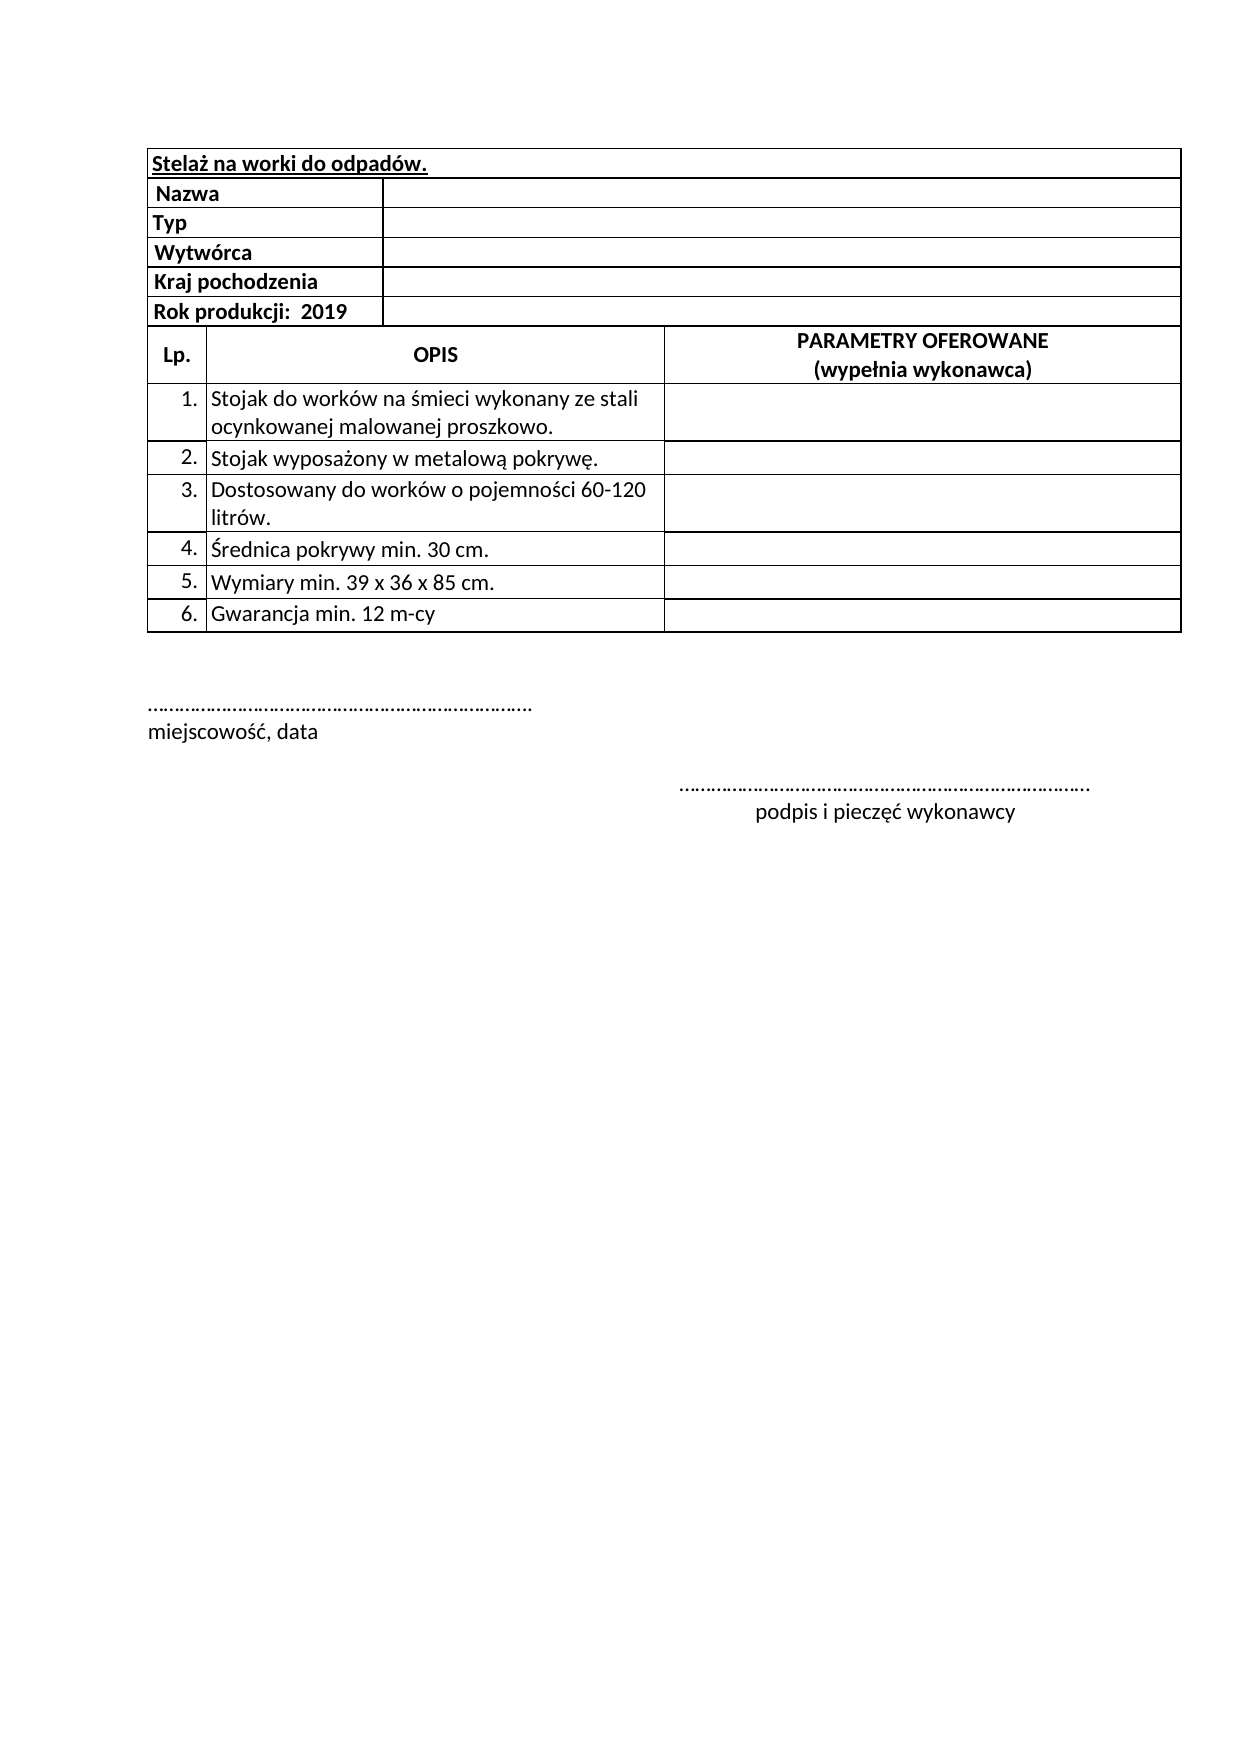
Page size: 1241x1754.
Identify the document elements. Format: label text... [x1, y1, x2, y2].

table_cell Stojak do worków na śmieci wykonany ze stali ocynkowanej malowanej proszkowo. [207, 384, 664, 440]
table_cell Gwarancja min. 12 m-cy [207, 599, 664, 631]
table_cell PARAMETRY OFEROWANE (wypełnia wykonawca) [665, 327, 1180, 383]
table_header Stelaż na worki do odpadów. [148, 149, 1180, 177]
text …………………………………………………………………… [148, 745, 1093, 797]
table_cell [148, 566, 206, 598]
table_cell Lp. [148, 327, 206, 383]
table_cell [148, 384, 206, 440]
table_cell OPIS [207, 327, 664, 383]
table_cell Dostosowany do worków o pojemności 60-120 litrów. [207, 475, 664, 531]
table_cell [148, 475, 206, 531]
text podpis i pieczęć wykonawcy [148, 797, 1093, 825]
table_cell [148, 533, 206, 564]
table_cell [665, 533, 1180, 564]
table_cell [148, 600, 206, 631]
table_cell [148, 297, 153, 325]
table_cell Wymiary min. 39 x 36 x 85 cm. [207, 566, 664, 598]
table_cell [665, 442, 1180, 474]
text miejscowość, data [148, 717, 1093, 745]
table_cell [665, 566, 1180, 598]
table_cell [665, 600, 1180, 631]
table_cell [665, 384, 1180, 440]
table_cell Stojak wyposażony w metalową pokrywę. [207, 441, 664, 474]
table_cell [148, 442, 206, 474]
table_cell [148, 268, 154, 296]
table_cell [665, 475, 1180, 531]
text ………………………………………………………………. [148, 689, 1093, 717]
table_cell Średnica pokrywy min. 30 cm. [207, 532, 664, 564]
